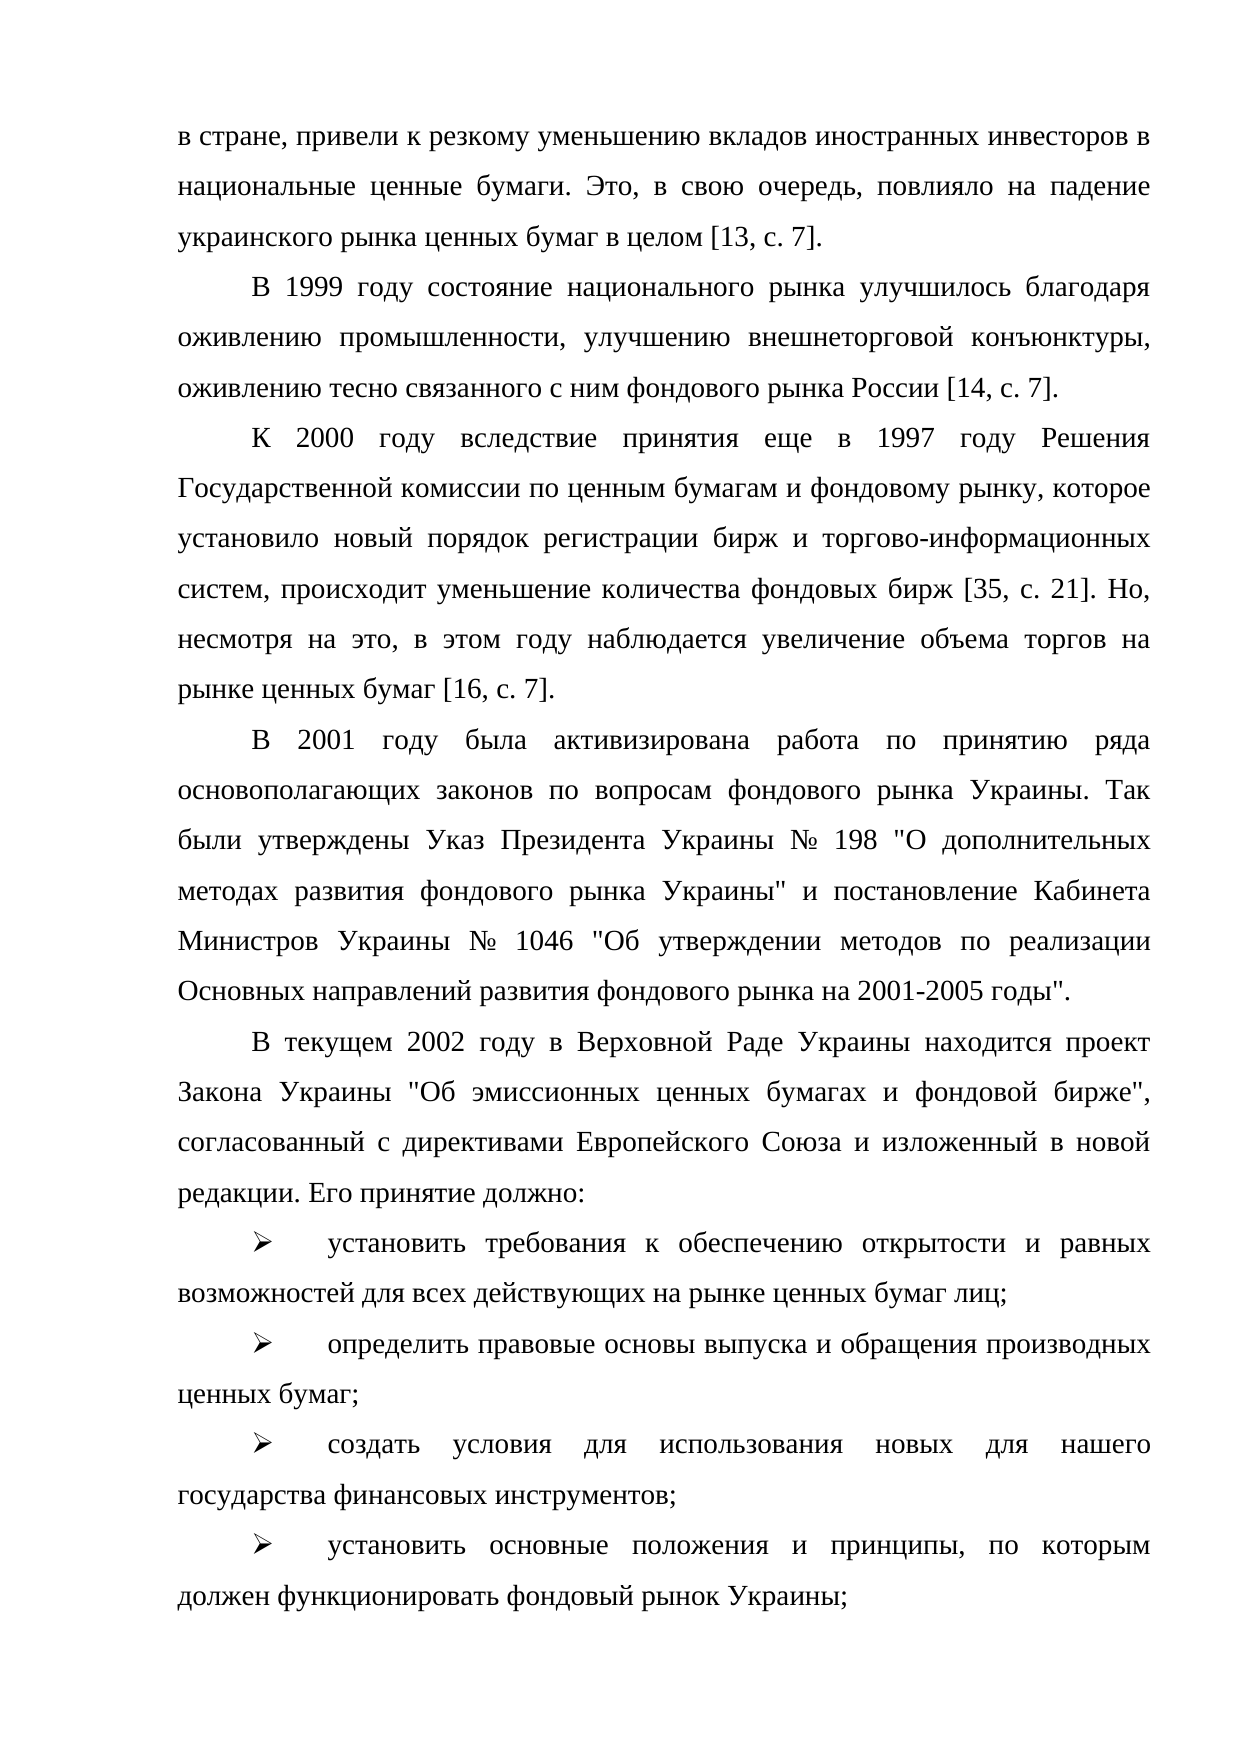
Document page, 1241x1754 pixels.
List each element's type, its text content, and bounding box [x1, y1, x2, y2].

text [177, 118, 1152, 252]
text В текущем 2002 году в Верховной Раде Украины находится проект Закона Украины "Об эмиссионных ценных бумагах и фондовой бирже", согласованный с директивами Европейского Союза и изложенный в новой редакции. Его принятие должно: [177, 1024, 1152, 1208]
text В 1999 году состояние национального рынка улучшилось благодаря оживлению промышленности, улучшению внешнеторговой конъюнктуры, оживлению тесно связанного с ним фондового рынка России [14, с. 7]. [177, 269, 1152, 403]
list установить требования к обеспечению открытости и равных возможностей для всех действующих на рынке ценных бумаг лиц; [177, 1225, 1152, 1309]
list создать условия для использования новых для нашего государства финансовых инструментов; [177, 1426, 1152, 1510]
list установить основные положения и принципы, по которым должен функционировать фондовый рынок Украины; [177, 1527, 1152, 1611]
list определить правовые основы выпуска и обращения производных ценных бумаг; [177, 1326, 1152, 1410]
text В 2001 году была активизирована работа по принятию ряда основополагающих законов по вопросам фондового рынка Украины. Так были утверждены Указ Президента Украины № 198 "О дополнительных методах развития фондового рынка Украины" и постановление Кабинета Министров Украины № 1046 "Об утверждении методов по реализации Основных направлений развития фондового рынка на 2001-2005 годы". [177, 722, 1152, 1007]
text К 2000 году вследствие принятия еще в 1997 году Решения Государственной комиссии по ценным бумагам и фондовому рынку, которое установило новый порядок регистрации бирж и торгово-информационных систем, происходит уменьшение количества фондовых бирж [35, с. 21]. Но, несмотря на это, в этом году наблюдается увеличение объема торгов на рынке ценных бумаг [16, с. 7]. [177, 420, 1152, 705]
